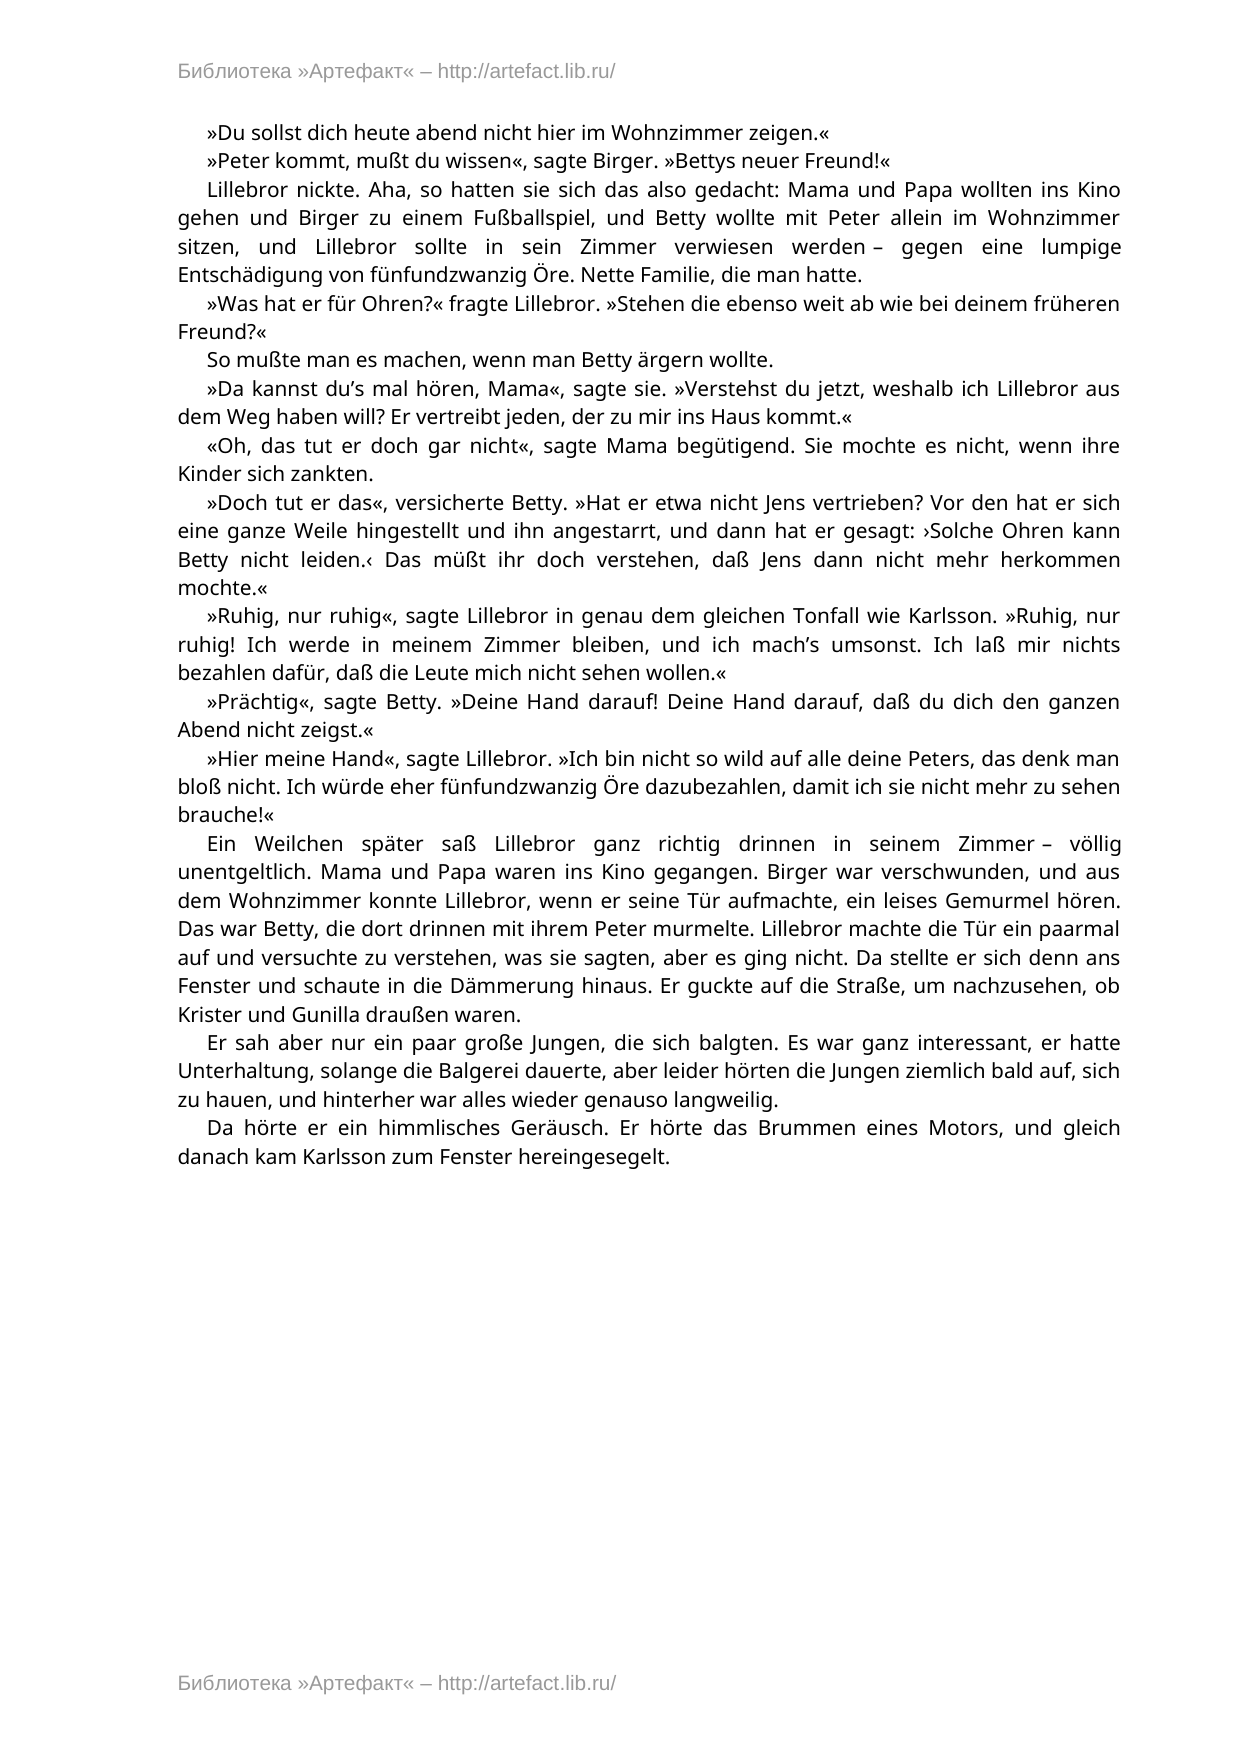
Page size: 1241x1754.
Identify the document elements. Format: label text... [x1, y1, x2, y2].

text Da hörte er ein himmlisches Geräusch. Er hörte das Brummen eines Motors, und gleich danach kam Karlsson zum Fenster hereingesegelt. [177, 1113, 1122, 1170]
text Ein Weilchen später saß Lillebror ganz richtig drinnen in seinem Zimmer – völlig unentgeltlich. Mama und Papa waren ins Kino gegangen. Birger war verschwunden, und aus dem Wohnzimmer konnte Lillebror, wenn er seine Tür aufmachte, ein leises Gemurmel hören. Das war Betty, die dort drinnen mit ihrem Peter murmelte. Lillebror machte die Tür ein paarmal auf und versuchte zu verstehen, was sie sagten, aber es ging nicht. Da stellte er sich denn ans Fenster und schaute in die Dämmerung hinaus. Er guckte auf die Straße, um nachzusehen, ob Krister und Gunilla draußen waren. [177, 829, 1122, 1028]
text »Hier meine Hand«, sagte Lillebror. »Ich bin nicht so wild auf alle deine Peters, das denk man bloß nicht. Ich würde eher fünfundzwanzig Öre dazubezahlen, damit ich sie nicht mehr zu sehen brauche!« [177, 744, 1122, 829]
text »Du sollst dich heute abend nicht hier im Wohnzimmer zeigen.« [177, 118, 1122, 147]
text «Oh, das tut er doch gar nicht«, sagte Mama begütigend. Sie mochte es nicht, wenn ihre Kinder sich zankten. [177, 431, 1122, 488]
text Lillebror nickte. Aha, so hatten sie sich das also gedacht: Mama und Papa wollten ins Kino gehen und Birger zu einem Fußballspiel, und Betty wollte mit Peter allein im Wohnzimmer sitzen, und Lillebror sollte in sein Zimmer verwiesen werden – gegen eine lumpige Entschädigung von fünfundzwanzig Öre. Nette Familie, die man hatte. [177, 175, 1122, 289]
text »Was hat er für Ohren?« fragte Lillebror. »Stehen die ebenso weit ab wie bei deinem früheren Freund?« [177, 289, 1122, 346]
text »Prächtig«, sagte Betty. »Deine Hand darauf! Deine Hand darauf, daß du dich den ganzen Abend nicht zeigst.« [177, 687, 1122, 744]
text Er sah aber nur ein paar große Jungen, die sich balgten. Es war ganz interessant, er hatte Unterhaltung, solange die Balgerei dauerte, aber leider hörten die Jungen ziemlich bald auf, sich zu hauen, und hinterher war alles wieder genauso langweilig. [177, 1028, 1122, 1113]
text So mußte man es machen, wenn man Betty ärgern wollte. [177, 346, 1122, 374]
text »Doch tut er das«, versicherte Betty. »Hat er etwa nicht Jens vertrieben? Vor den hat er sich eine ganze Weile hingestellt und ihn angestarrt, und dann hat er gesagt: ›Solche Ohren kann Betty nicht leiden.‹ Das müßt ihr doch verstehen, daß Jens dann nicht mehr herkommen mochte.« [177, 488, 1122, 602]
text »Ruhig, nur ruhig«, sagte Lillebror in genau dem gleichen Tonfall wie Karlsson. »Ruhig, nur ruhig! Ich werde in meinem Zimmer bleiben, und ich mach’s umsonst. Ich laß mir nichts bezahlen dafür, daß die Leute mich nicht sehen wollen.« [177, 602, 1122, 687]
text »Peter kommt, mußt du wissen«, sagte Birger. »Bettys neuer Freund!« [177, 147, 1122, 175]
text »Da kannst du’s mal hören, Mama«, sagte sie. »Verstehst du jetzt, weshalb ich Lillebror aus dem Weg haben will? Er vertreibt jeden, der zu mir ins Haus kommt.« [177, 374, 1122, 431]
